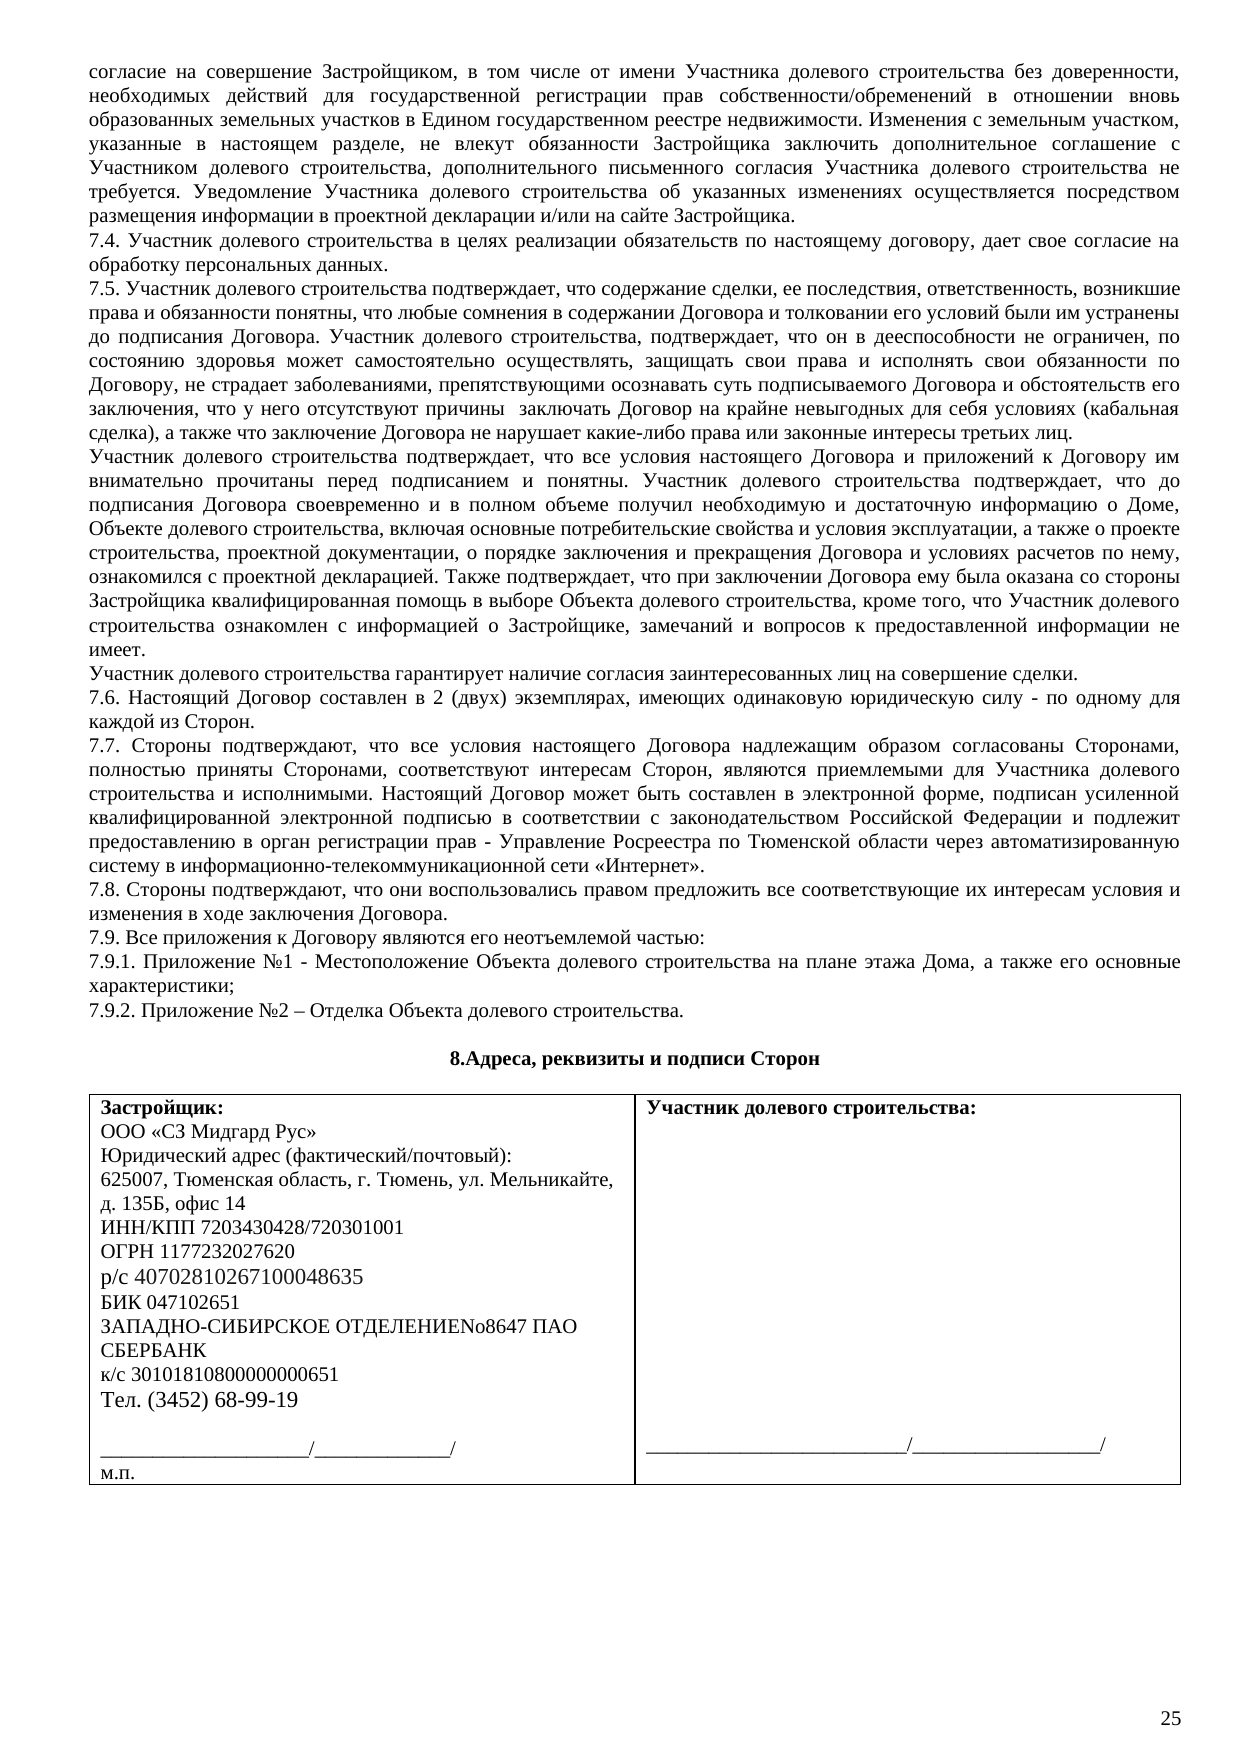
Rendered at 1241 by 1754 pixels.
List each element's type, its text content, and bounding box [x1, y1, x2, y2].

text Участник долевого строительства подтверждает, что все условия настоящего Договора и приложений к Договору им внимательно прочитаны перед подписанием и понятны. Участник долевого строительства подтверждает, что до подписания Договора своевременно и в полном объеме получил необходимую и достаточную информацию о Доме, Объекте долевого строительства, включая основные потребительские свойства и условия эксплуатации, а также о проекте строительства, проектной документации, о порядке заключения и прекращения Договора и условиях расчетов по нему, ознакомился с проектной декларацией. Также подтверждает, что при заключении Договора ему была оказана со стороны Застройщика квалифицированная помощь в выборе Объекта долевого строительства, кроме того, что Участник долевого строительства ознакомлен с информацией о Застройщике, замечаний и вопросов к предоставленной информации не имеет. [89, 444, 1181, 661]
text 7.7. Стороны подтверждают, что все условия настоящего Договора надлежащим образом согласованы Сторонами, полностью приняты Сторонами, соответствуют интересам Сторон, являются приемлемыми для Участника долевого строительства и исполнимыми. Настоящий Договор может быть составлен в электронной форме, подписан усиленной квалифицированной электронной подписью в соответствии с законодательством Российской Федерации и подлежит предоставлению в орган регистрации прав - Управление Росреестра по Тюменской области через автоматизированную систему в информационно-телекоммуникационной сети «Интернет». [89, 733, 1181, 877]
text Участник долевого строительства гарантирует наличие согласия заинтересованных лиц на совершение сделки. [89, 661, 1181, 685]
table_header Застройщик: ООО «СЗ Мидгард Рус» Юридический адрес (фактический/почтовый): 625007, Тюменская область, г. Тюмень, ул. Мельникайте, д. 135Б, офис 14 ИНН/КПП 7203430428/720301001 ОГРН 1177232027620 р/с 40702810267100048635 БИК 047102651 ЗАПАДНО-СИБИРСКОЕ ОТДЕЛЕНИЕNo8647 ПАО СБЕРБАНК к/с 30101810800000000651 Тел. (3452) 68-99-19 ____________________/_____________/ м.п. [90, 1095, 634, 1484]
text 7.9. Все приложения к Договору являются его неотъемлемой частью: [89, 925, 1181, 949]
text 8.Адреса, реквизиты и подписи Сторон [89, 1046, 1181, 1070]
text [89, 59, 1181, 227]
text 7.9.1. Приложение №1 - Местоположение Объекта долевого строительства на плане этажа Дома, а также его основные характеристики; [89, 949, 1181, 997]
text 7.6. Настоящий Договор составлен в 2 (двух) экземплярах, имеющих одинаковую юридическую силу - по одному для каждой из Сторон. [89, 685, 1181, 733]
text 7.4. Участник долевого строительства в целях реализации обязательств по настоящему договору, дает свое согласие на обработку персональных данных. [89, 227, 1181, 276]
text 7.8. Стороны подтверждают, что они воспользовались правом предложить все соответствующие их интересам условия и изменения в ходе заключения Договора. [89, 877, 1181, 925]
table_header Участник долевого строительства: _________________________/__________________/ [636, 1095, 1180, 1484]
text 7.5. Участник долевого строительства подтверждает, что содержание сделки, ее последствия, ответственность, возникшие права и обязанности понятны, что любые сомнения в содержании Договора и толковании его условий были им устранены до подписания Договора. Участник долевого строительства, подтверждает, что он в дееспособности не ограничен, по состоянию здоровья мо самостоятельно осуществлять, защищать свои права и исполнять свои обязанности по Договору, не страда заболеваниями, препятствующими осознавать суть подписываемого Договора и обстоятельств его заключения, что у него отсутствуют причины заключать Договор на крайне невыгодных для себя условиях (кабальная сделка), а также что заключение Договора не нарушает какие-либо права или законные интересы третьих лиц. [89, 276, 1181, 444]
text 7.9.2. Приложение №2 – Отделка Объекта долевого строительства. [89, 997, 1181, 1022]
